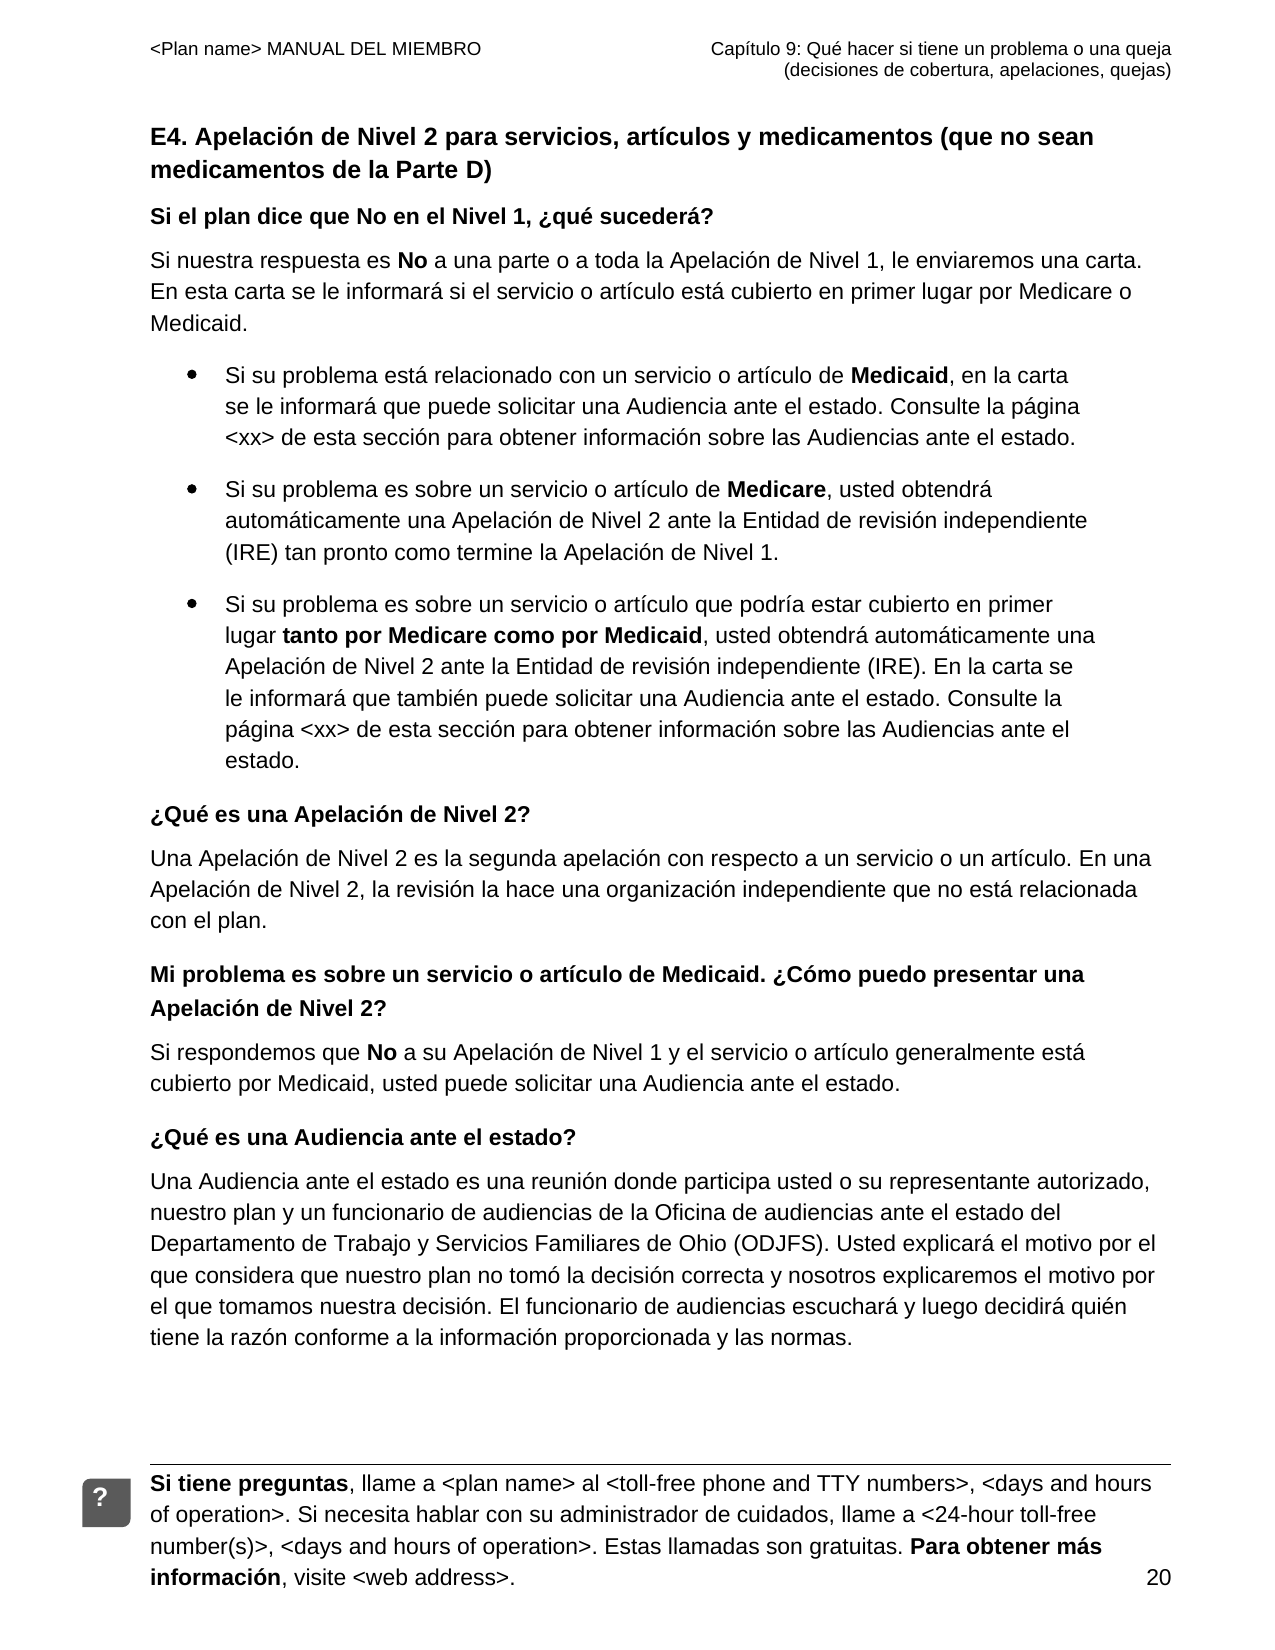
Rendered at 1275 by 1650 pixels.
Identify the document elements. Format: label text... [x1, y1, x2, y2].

text Una Apelación de Nivel 2 es la segunda apelación con respecto a un servicio o un artículo. En una Apelación de Nivel 2, la revisión la hace una organización independiente que no está relacionada con el plan. [150, 841, 1171, 935]
text Si nuestra respuesta es No a una parte o a toda la Apelación de Nivel 1, le enviaremos una carta. En esta carta se le informará si el servicio o artículo está cubierto en primer lugar por Medicare o Medicaid. [150, 243, 1171, 337]
list Si su problema está relacionado con un servicio o artículo de Medicaid, en la carta se le informará que puede solicitar una Audiencia ante el estado. Consulte la página <xx> de esta sección para obtener información sobre las Audiencias ante el estado. [187, 358, 1096, 452]
text Una Audiencia ante el estado es una reunión donde participa usted o su representante autorizado, nuestro plan y un funcionario de audiencias de la Oficina de audiencias ante el estado del Departamento de Trabajo y Servicios Familiares de Ohio (ODJFS). Usted explicará el motivo por el que considera que nuestro plan no tomó la decisión correcta y nosotros explicaremos el motivo por el que tomamos nuestra decisión. El funcionario de audiencias escuchará y luego decidirá quién tiene la razón conforme a la información proporcionada y las normas. [150, 1164, 1171, 1352]
subtitle E4. Apelación de Nivel 2 para servicios, artículos y medicamentos (que no sean medicamentos de la Parte D) [150, 118, 1096, 185]
subtitle ¿Qué es una Apelación de Nivel 2? [150, 796, 1096, 829]
subtitle Si el plan dice que No en el Nivel 1, ¿qué sucederá? [150, 198, 1096, 231]
list Si su problema es sobre un servicio o artículo de Medicare, usted obtendrá automáticamente una Apelación de Nivel 2 ante la Entidad de revisión independiente (IRE) tan pronto como termine la Apelación de Nivel 1. [187, 473, 1096, 566]
list Si su problema es sobre un servicio o artículo que podría estar cubierto en primer lugar tanto por Medicare como por Medicaid, usted obtendrá automáticamente una Apelación de Nivel 2 ante la Entidad de revisión independiente (IRE). En la carta se le informará que también puede solicitar una Audiencia ante el estado. Consulte la página <xx> de esta sección para obtener información sobre las Audiencias ante el estado. [187, 587, 1096, 775]
subtitle Mi problema es sobre un servicio o artículo de Medicaid. ¿Cómo puedo presentar una Apelación de Nivel 2? [150, 956, 1096, 1023]
text Si respondemos que No a su Apelación de Nivel 1 y el servicio o artículo generalmente está cubierto por Medicaid, usted puede solicitar una Audiencia ante el estado. [150, 1035, 1171, 1098]
subtitle ¿Qué es una Audiencia ante el estado? [150, 1118, 1096, 1152]
